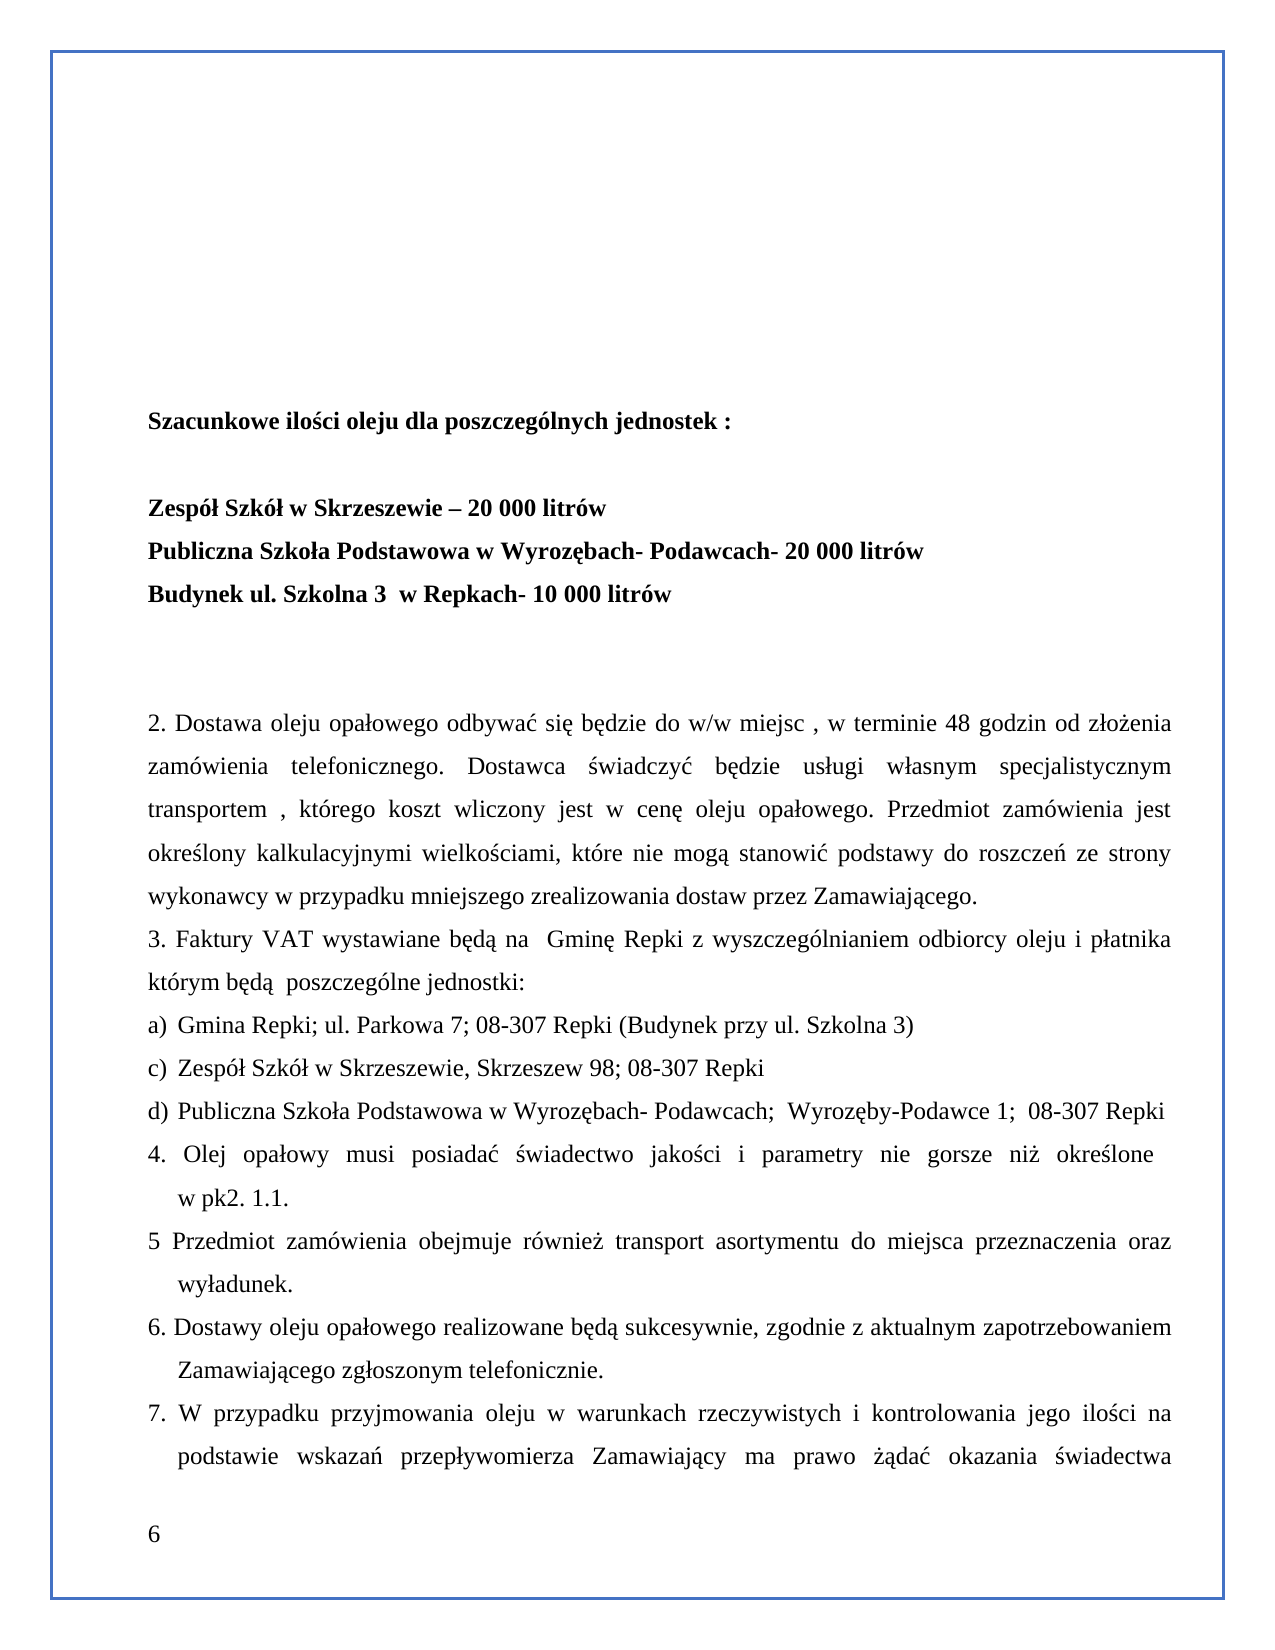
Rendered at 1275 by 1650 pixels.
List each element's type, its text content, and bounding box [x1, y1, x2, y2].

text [148, 1398, 1172, 1470]
text 6. Dostawy oleju opałowego realizowane będą sukcesywnie, zgodnie z aktualnym zapotrzebowaniem Zamawiającego zgłoszonym telefonicznie. [148, 1312, 1172, 1384]
text 4. Olej opałowy musi posiadać świadectwo jakości i parametry nie gorsze niż określone w pk2. 1.1. [148, 1139, 1172, 1211]
text 3. Faktury VAT wystawiane będą na Gminę Repki z wyszczególnianiem odbiorcy oleju i płatnika którym będą poszczególne jednostki: [148, 924, 1172, 996]
text 5 Przedmiot zamówienia obejmuje również transport asortymentu do miejsca przeznaczenia oraz wyładunek. [148, 1226, 1172, 1298]
text c) Zespół Szkół w Skrzeszewie, Skrzeszew 98; 08-307 Repki [148, 1053, 1172, 1082]
text Publiczna Szkoła Podstawowa w Wyrozębach- Podawcach- 20 000 litrów [148, 536, 1172, 564]
text 2. Dostawa oleju opałowego odbywać się będzie do w/w miejsc , w terminie 48 godzin od złożenia zamówienia telefonicznego. Dostawca świadczyć będzie usługi własnym specjalistycznym transportem , którego koszt wliczony jest w cenę oleju opałowego. Przedmiot zamówienia jest określony kalkulacyjnymi wielkościami, które nie mogą stanowić podstawy do roszczeń ze strony wykonawcy w przypadku mniejszego zrealizowania dostaw przez Zamawiającego. [148, 708, 1172, 909]
text d) Publiczna Szkoła Podstawowa w Wyrozębach- Podawcach; Wyrozęby-Podawce 1; 08-307 Repki [148, 1096, 1172, 1125]
text Budynek ul. Szkolna 3 w Repkach- 10 000 litrów [148, 579, 1172, 608]
text Szacunkowe ilości oleju dla poszczególnych jednostek : [148, 406, 1172, 435]
text a) Gmina Repki; ul. Parkowa 7; 08-307 Repki (Budynek przy ul. Szkolna 3) [148, 1010, 1172, 1039]
text Zespół Szkół w Skrzeszewie – 20 000 litrów [148, 493, 1172, 521]
